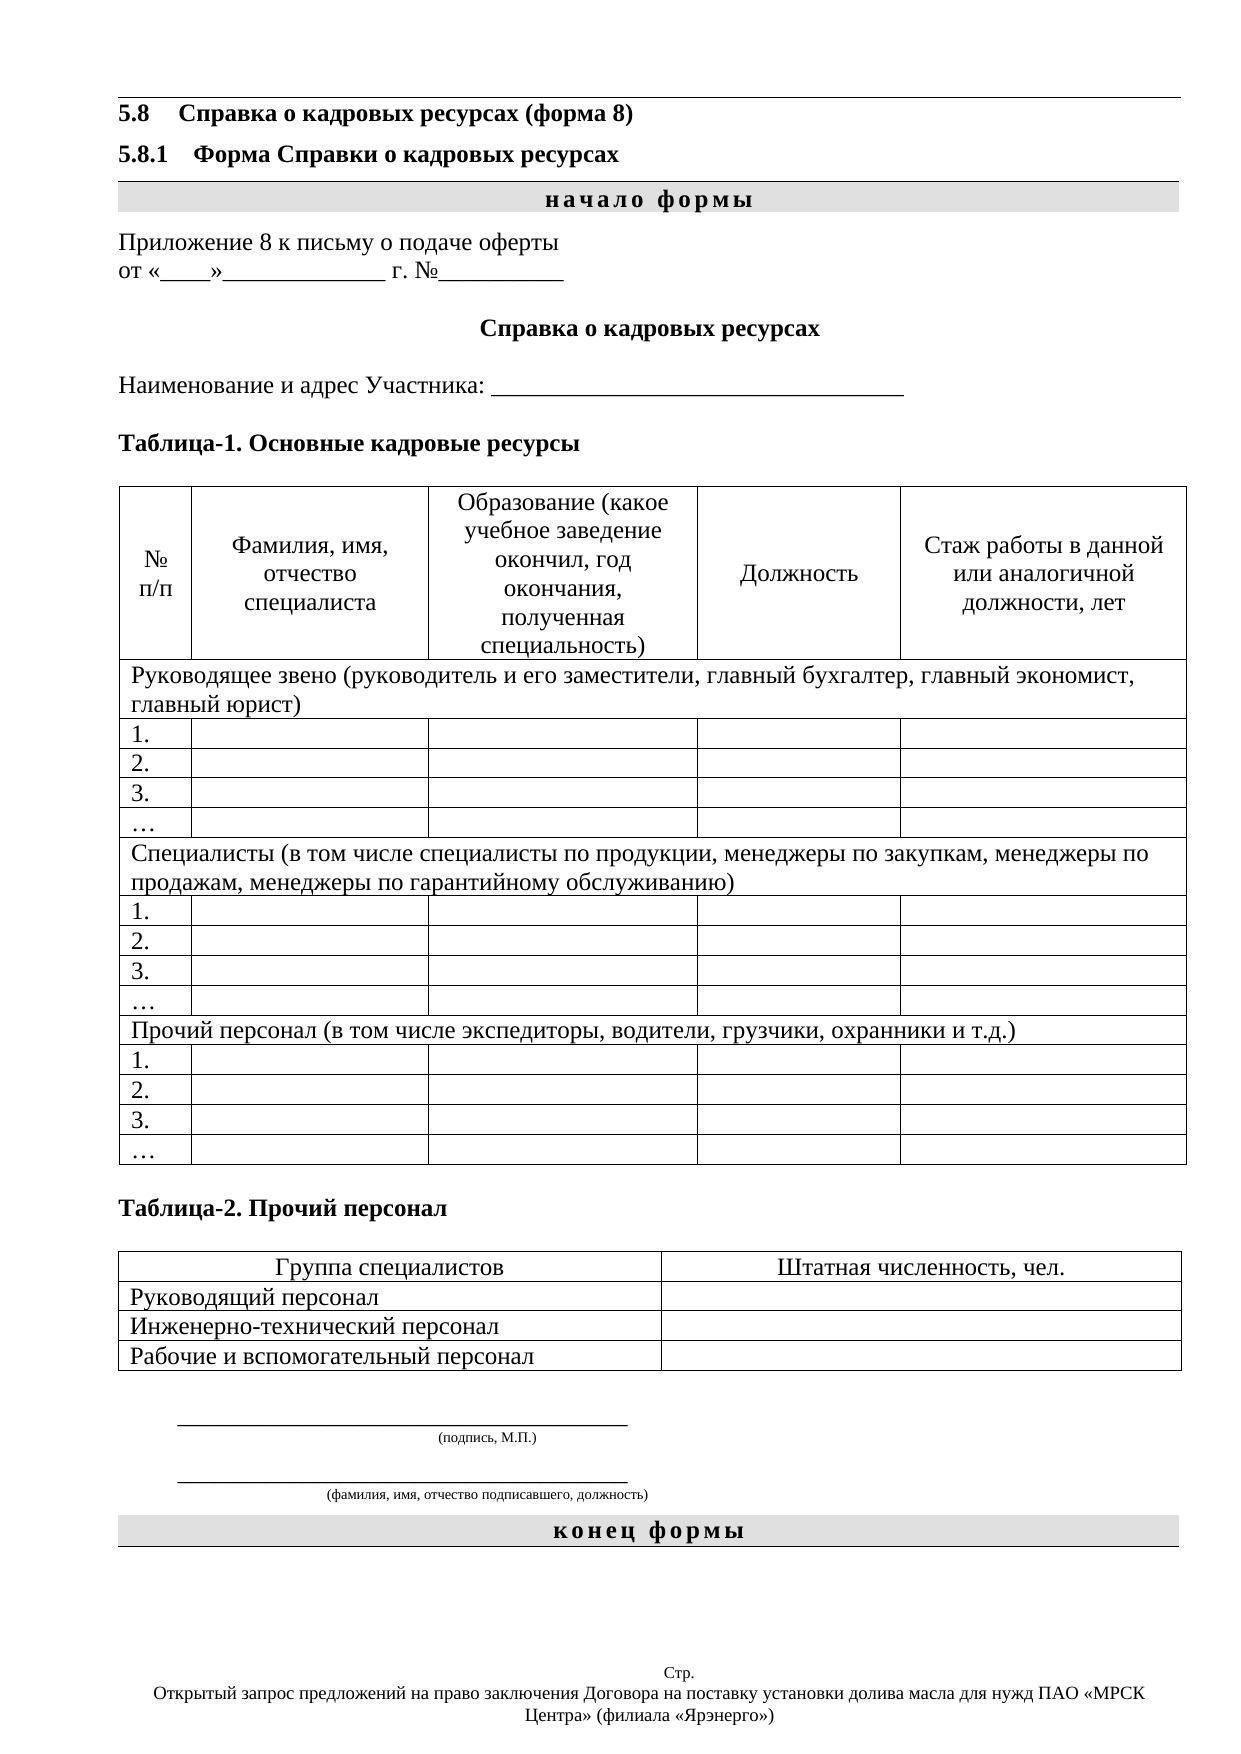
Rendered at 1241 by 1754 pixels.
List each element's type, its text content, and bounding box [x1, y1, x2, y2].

table_cell [429, 986, 697, 1014]
table_cell [192, 956, 428, 985]
table_cell [901, 1045, 1186, 1074]
table_cell [698, 719, 900, 747]
table_cell [901, 1105, 1186, 1134]
table_cell [120, 896, 191, 925]
table_cell [429, 749, 697, 777]
table_cell [698, 1135, 900, 1163]
table_cell Специалисты (в том числе специалисты по продукции, менеджеры по закупкам, менеджеры по продажам, менеджеры по гарантийному обслуживанию) [120, 838, 1186, 895]
text конец формы [118, 1515, 1179, 1546]
table_cell Руководящее звено (руководитель и его заместители, главный бухгалтер, главный экономист, главный юрист) [120, 660, 1186, 718]
table_cell [698, 1045, 900, 1074]
table_cell [662, 1311, 1181, 1340]
table_cell [120, 926, 191, 955]
table_cell … [120, 808, 191, 837]
table_cell [192, 1045, 428, 1074]
table_cell Инженерно-технический персонал [119, 1311, 661, 1340]
text Таблица-2. Прочий персонал [118, 1193, 1181, 1222]
table_cell [429, 719, 697, 747]
table_cell [192, 926, 428, 955]
table_cell [192, 778, 428, 807]
text Таблица-1. Основные кадровые ресурсы [118, 428, 1181, 457]
text Наименование и адрес Участника: _________________________________ [118, 371, 1181, 399]
table_cell [429, 1105, 697, 1134]
table_cell [698, 956, 900, 985]
table_cell [120, 749, 191, 777]
table_cell [901, 956, 1186, 985]
table_cell [192, 719, 428, 747]
table_cell [120, 719, 191, 747]
table_cell [662, 1341, 1181, 1370]
table_cell [698, 926, 900, 955]
text Справка о кадровых ресурсах [118, 313, 1181, 342]
table_cell [901, 1135, 1186, 1163]
table_header Должность [698, 487, 900, 659]
table_cell [120, 778, 191, 807]
table_cell [192, 1135, 428, 1163]
table_cell [662, 1282, 1181, 1310]
table_cell [429, 896, 697, 925]
table_cell [192, 986, 428, 1014]
table_header Фамилия, имя, отчество специалиста [192, 487, 428, 659]
table_cell … [120, 986, 191, 1014]
table_cell [901, 986, 1186, 1014]
table_cell [698, 1105, 900, 1134]
table_cell [192, 896, 428, 925]
table_header Группа специалистов [119, 1252, 661, 1281]
text ____________________________________ [118, 1457, 1181, 1486]
table_cell [901, 926, 1186, 955]
table_cell [901, 808, 1186, 837]
table_cell [429, 1135, 697, 1163]
table_cell [429, 808, 697, 837]
table_cell [901, 1075, 1186, 1104]
table_cell [429, 778, 697, 807]
text (фамилия, имя, отчество подписавшего, должность) [118, 1486, 797, 1515]
table_cell [698, 1075, 900, 1104]
text начало формы [118, 182, 1179, 212]
table_cell [429, 956, 697, 985]
table_cell [120, 1105, 191, 1134]
table_cell [120, 1045, 191, 1074]
table_cell [192, 749, 428, 777]
table_cell [120, 956, 191, 985]
subtitle Справка о кадровых ресурсах (форма 8) [118, 98, 1181, 127]
table_cell Рабочие и вспомогательный персонал [119, 1341, 661, 1370]
text (подпись, М.П.) [118, 1428, 797, 1457]
text ____________________________________ [118, 1400, 1181, 1428]
subtitle Форма Справки о кадровых ресурсах [118, 139, 1181, 168]
table_cell [901, 749, 1186, 777]
table_cell … [120, 1135, 191, 1163]
text Приложение 8 к письму о подаче оферты от «____»_____________ г. №__________ [118, 227, 1181, 284]
table_cell [429, 1045, 697, 1074]
table_cell [698, 808, 900, 837]
table_header Образование (какое учебное заведение окончил, год окончания, полученная специальность) [429, 487, 697, 659]
table_header Штатная численность, чел. [662, 1252, 1181, 1281]
table_cell [698, 986, 900, 1014]
table_cell [429, 926, 697, 955]
table_cell Руководящий персонал [119, 1282, 661, 1310]
table_cell [192, 1105, 428, 1134]
table_cell [901, 719, 1186, 747]
table_header № п/п [120, 487, 191, 659]
table_header Стаж работы в данной или аналогичной должности, лет [901, 487, 1186, 659]
table_cell [901, 896, 1186, 925]
table_cell [698, 778, 900, 807]
table_cell [192, 808, 428, 837]
table_cell [698, 896, 900, 925]
table_cell [120, 1075, 191, 1104]
table_cell Прочий персонал (в том числе экспедиторы, водители, грузчики, охранники и т.д.) [120, 1016, 1186, 1044]
table_cell [192, 1075, 428, 1104]
table_cell [901, 778, 1186, 807]
table_cell [698, 749, 900, 777]
table_cell [429, 1075, 697, 1104]
